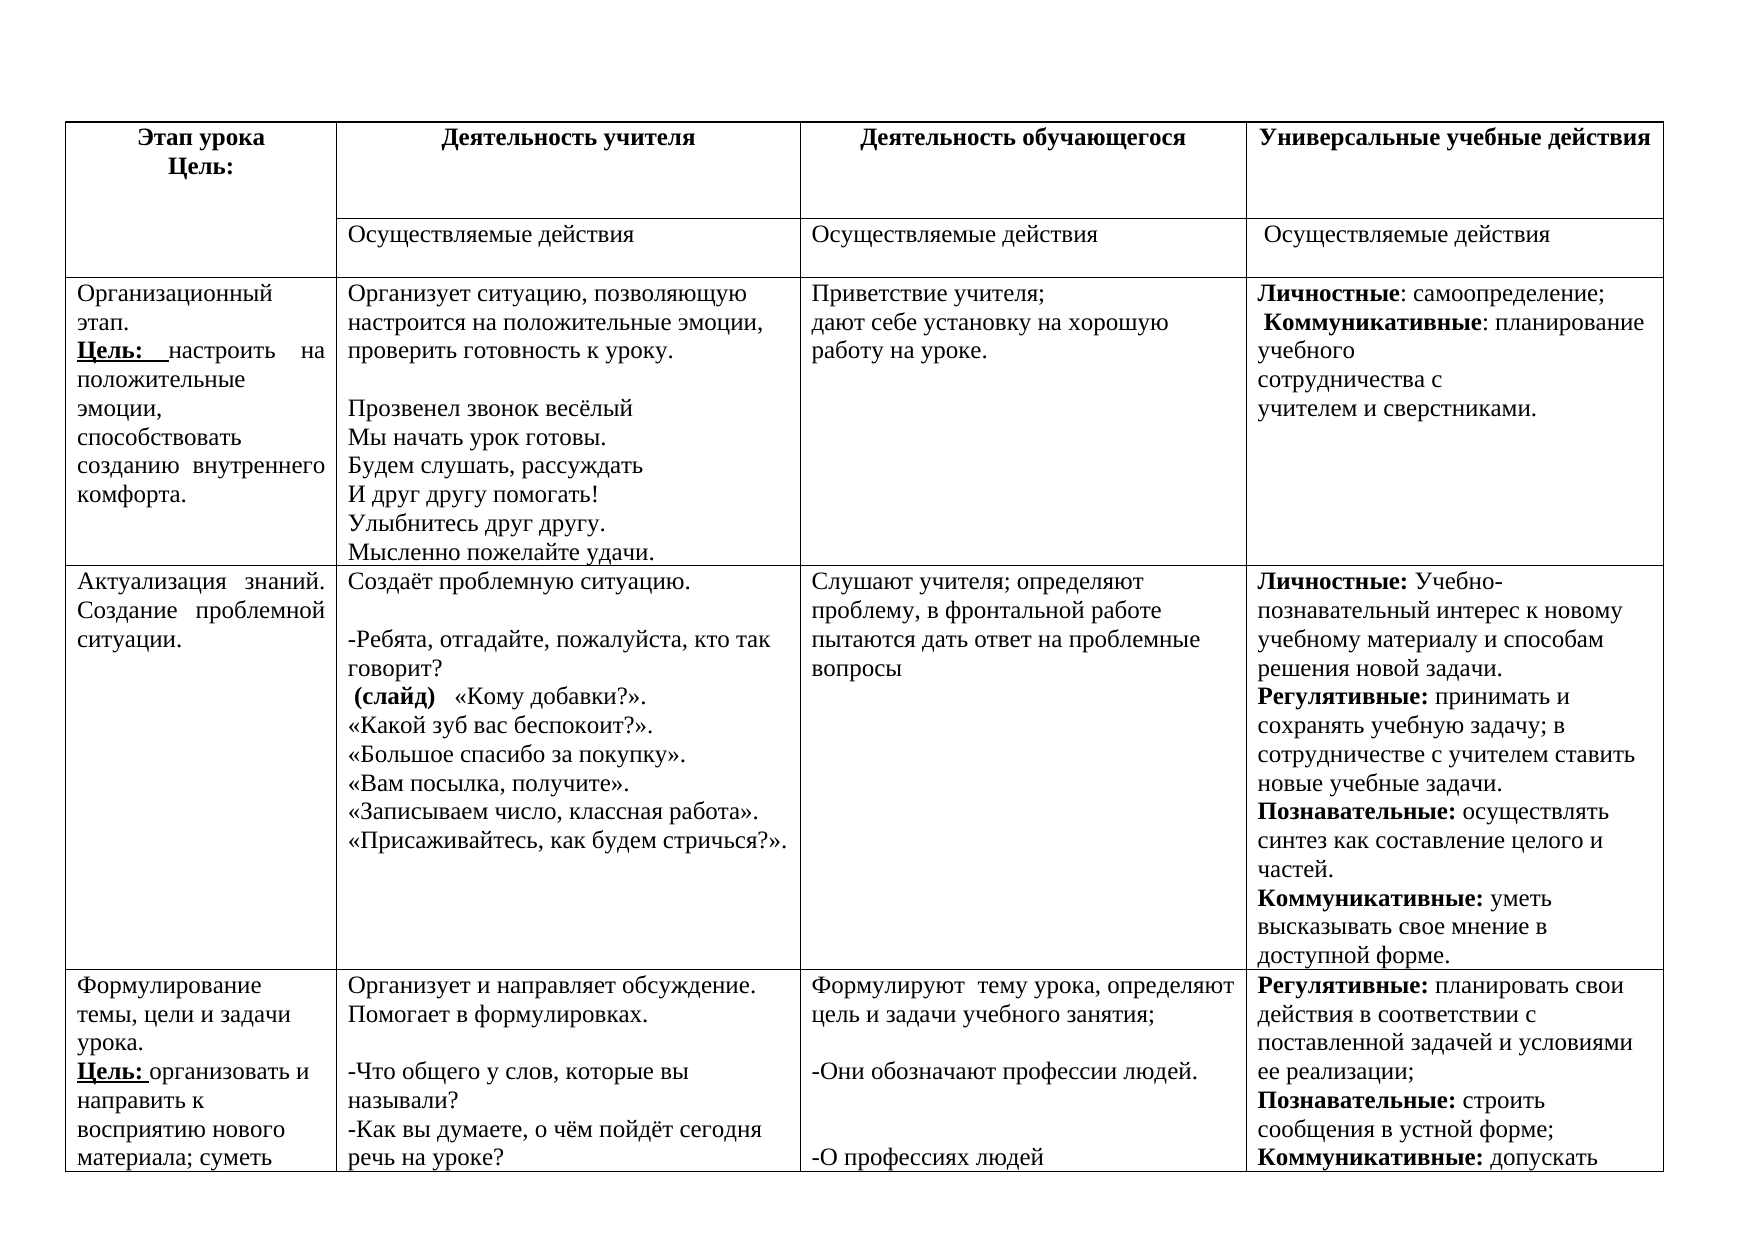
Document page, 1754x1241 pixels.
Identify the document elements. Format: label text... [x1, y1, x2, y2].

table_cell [66, 970, 336, 1171]
table_cell Приветствие учителя; дают себе установку на хорошую работу на уроке. [801, 278, 1246, 565]
table_cell Актуализация знаний. Создание проблемной ситуации. [66, 566, 336, 969]
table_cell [1247, 970, 1663, 1171]
table_cell Организует ситуацию, позволяющую настроится на положительные эмоции, проверить готовность к уроку. Прозвенел звонок весёлый Мы начать урок готовы. Будем слушать, рассуждать И друг другу помогать! Улыбнитесь друг другу. Мысленно пожелайте удачи. [337, 278, 800, 565]
table_header Деятельность учителя [337, 123, 800, 218]
table_header Этап урока Цель: [66, 123, 336, 277]
table_header Деятельность обучающегося [801, 123, 1246, 218]
table_cell Личностные: Учебно-познавательный интерес к новому учебному материалу и способам решения новой задачи. Регулятивные: принимать и сохранять учебную задачу; в сотрудничестве с учителем ставить новые учебные задачи. Познавательные: осуществлять синтез как составление целого и частей. Коммуникативные: уметь высказывать свое мнение в доступной форме. [1247, 566, 1663, 969]
table_cell Осуществляемые действия [1247, 219, 1663, 277]
table_cell Личностные: самоопределение; Коммуникативные: планирование учебного сотрудничества с учителем и сверстниками. [1247, 278, 1663, 565]
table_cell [801, 970, 1246, 1171]
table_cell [337, 970, 800, 1171]
table_cell Создаёт проблемную ситуацию. -Ребята, отгадайте, пожалуйста, кто так говорит? (слайд) «Кому добавки?». «Какой зуб вас беспокоит?». «Большое спасибо за покупку». «Вам посылка, получите». «Записываем число, классная работа». «Присаживайтесь, как будем стричься?». [337, 566, 800, 969]
table_header Универсальные учебные действия [1247, 123, 1663, 218]
table_cell Слушают учителя; определяют проблему, в фронтальной работе пытаются дать ответ на проблемные вопросы [801, 566, 1246, 969]
table_cell Осуществляемые действия [337, 219, 800, 277]
table_cell Организационный этап. Цель: настроить на положительные эмоции, способствовать созданию внутреннего комфорта. [66, 278, 336, 565]
table_cell Осуществляемые действия [801, 219, 1246, 277]
